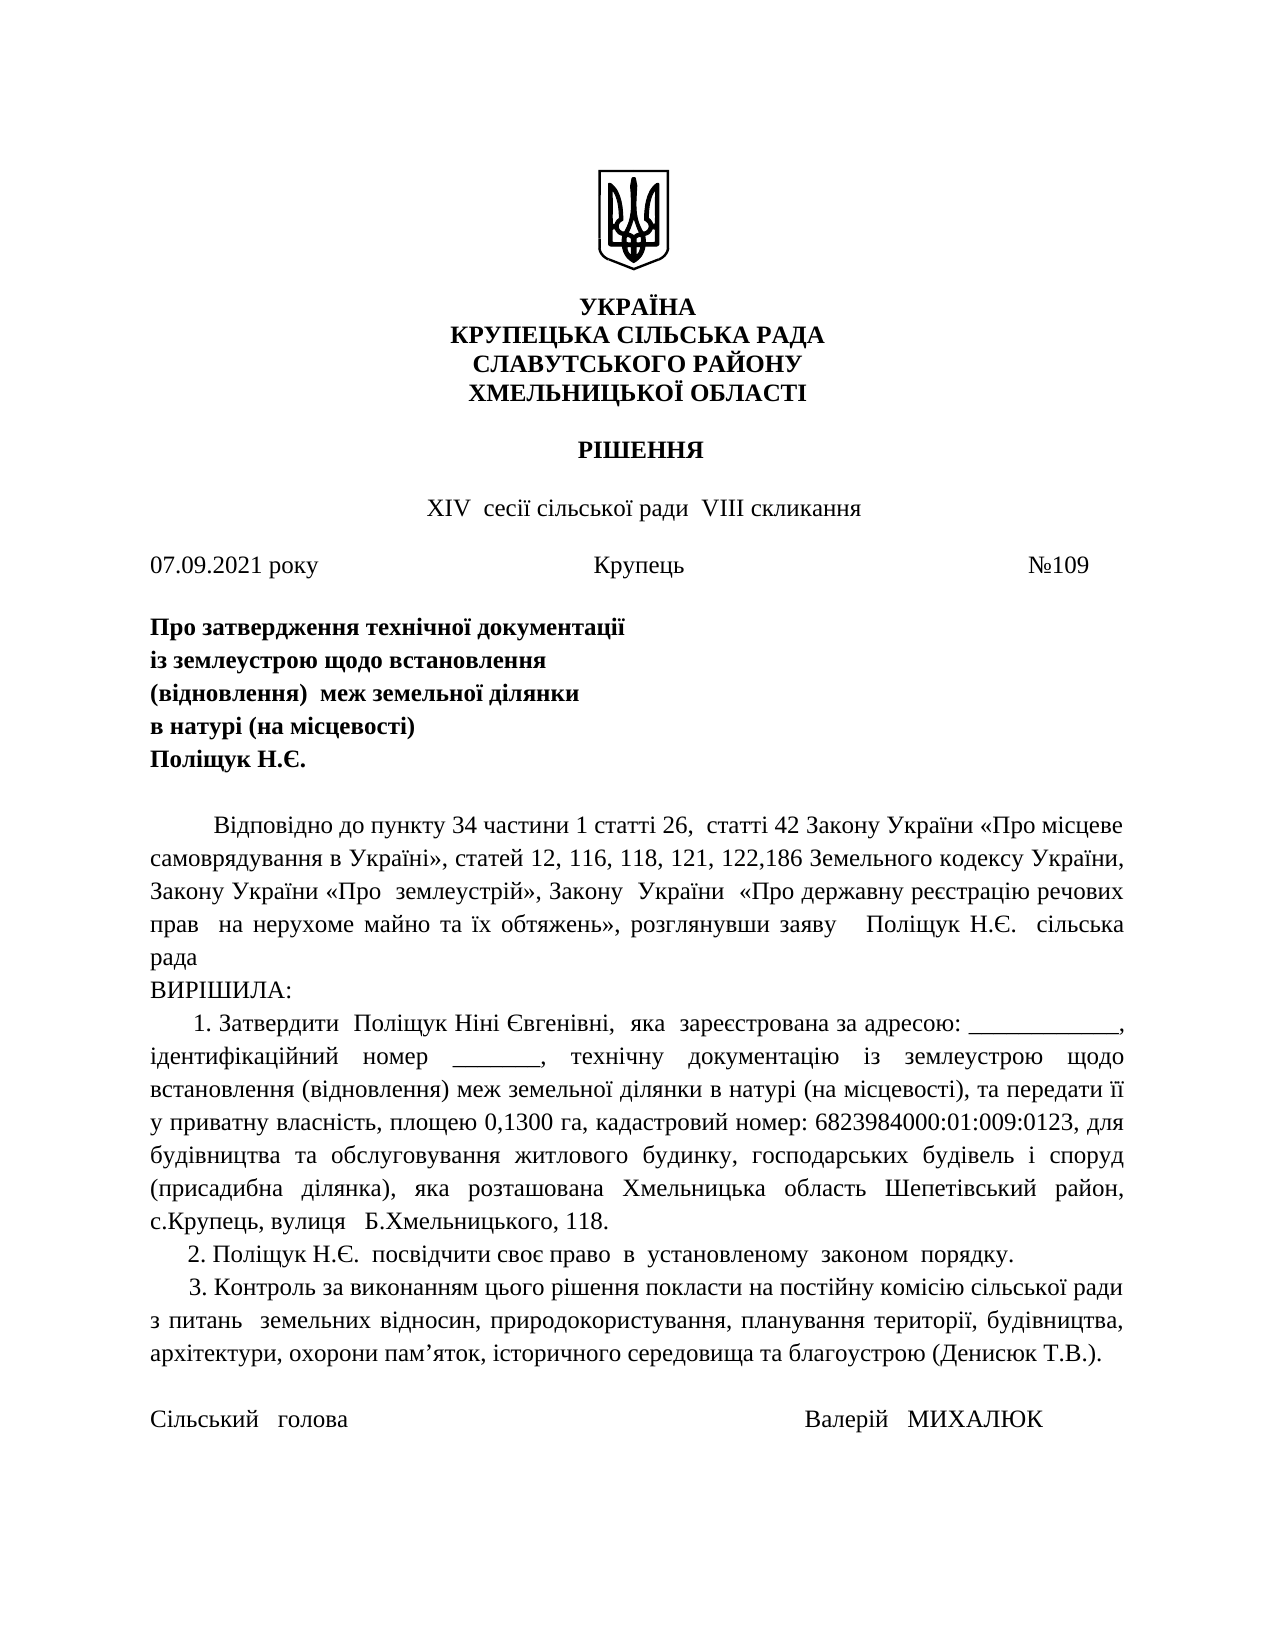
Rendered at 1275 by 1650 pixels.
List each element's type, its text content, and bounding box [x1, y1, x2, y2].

text УКРАЇНА [150, 292, 1125, 320]
text (відновлення) меж земельної ділянки [150, 678, 1125, 707]
text Про затвердження технічної документації [150, 612, 1125, 641]
text в натурі (на місцевості) [150, 711, 1125, 740]
text 2. Поліщук Н.Є. посвідчити своє право в установленому законом порядку. [150, 1239, 1125, 1268]
text 07.09.2021 року Крупець №109 [150, 550, 1125, 579]
text РІШЕННЯ [150, 435, 1125, 464]
text 3. Контроль за виконанням цього рішення покласти на постійну комісію сільської ради з питань земельних відносин, природокористування, планування території, будівництва, архітектури, охорони пам’яток, історичного середовища та благоустрою (Денисюк Т.В.). [150, 1272, 1125, 1367]
text ХМЕЛЬНИЦЬКОЇ ОБЛАСТІ [150, 378, 1125, 407]
text СЛАВУТСЬКОГО РАЙОНУ [150, 349, 1125, 378]
text КРУПЕЦЬКА СІЛЬСЬКА РАДА [150, 320, 1125, 349]
text Поліщук Н.Є. [150, 744, 1125, 773]
text Відповідно до пункту 34 частини 1 статті 26, статті 42 Закону України «Про місцеве самоврядування в Україні», статей 12, 116, 118, 121, 122,186 Земельного кодексу України, Закону України «Про землеустрій», Закону України «Про державну реєстрацію речових прав на нерухоме майно та їх обтяжень», розглянувши заяву Поліщук Н.Є. сільська рада [150, 810, 1125, 971]
text ВИРІШИЛА: [150, 975, 1125, 1004]
text Сільський голова Валерій МИХАЛЮК [150, 1404, 1125, 1433]
text із землеустрою щодо встановлення [150, 645, 1125, 674]
text 1. Затвердити Поліщук Ніні Євгенівні, яка зареєстрована за адресою: ____________, ідентифікаційний номер _______, технічну документацію із землеустрою щодо встановлення (відновлення) меж земельної ділянки в натурі (на місцевості), та передати її у приватну власність, площею 0,1300 га, кадастровий номер: 6823984000:01:009:0123, для будівництва та обслуговування житлового будинку, господарських будівель і споруд (присадибна ділянка), яка розташована Хмельницька область Шепетівський район, с.Крупець, вулиця Б.Хмельницького, 118. [150, 1008, 1125, 1235]
text ХІV сесії сільської ради VІІІ скликання [150, 493, 1125, 522]
